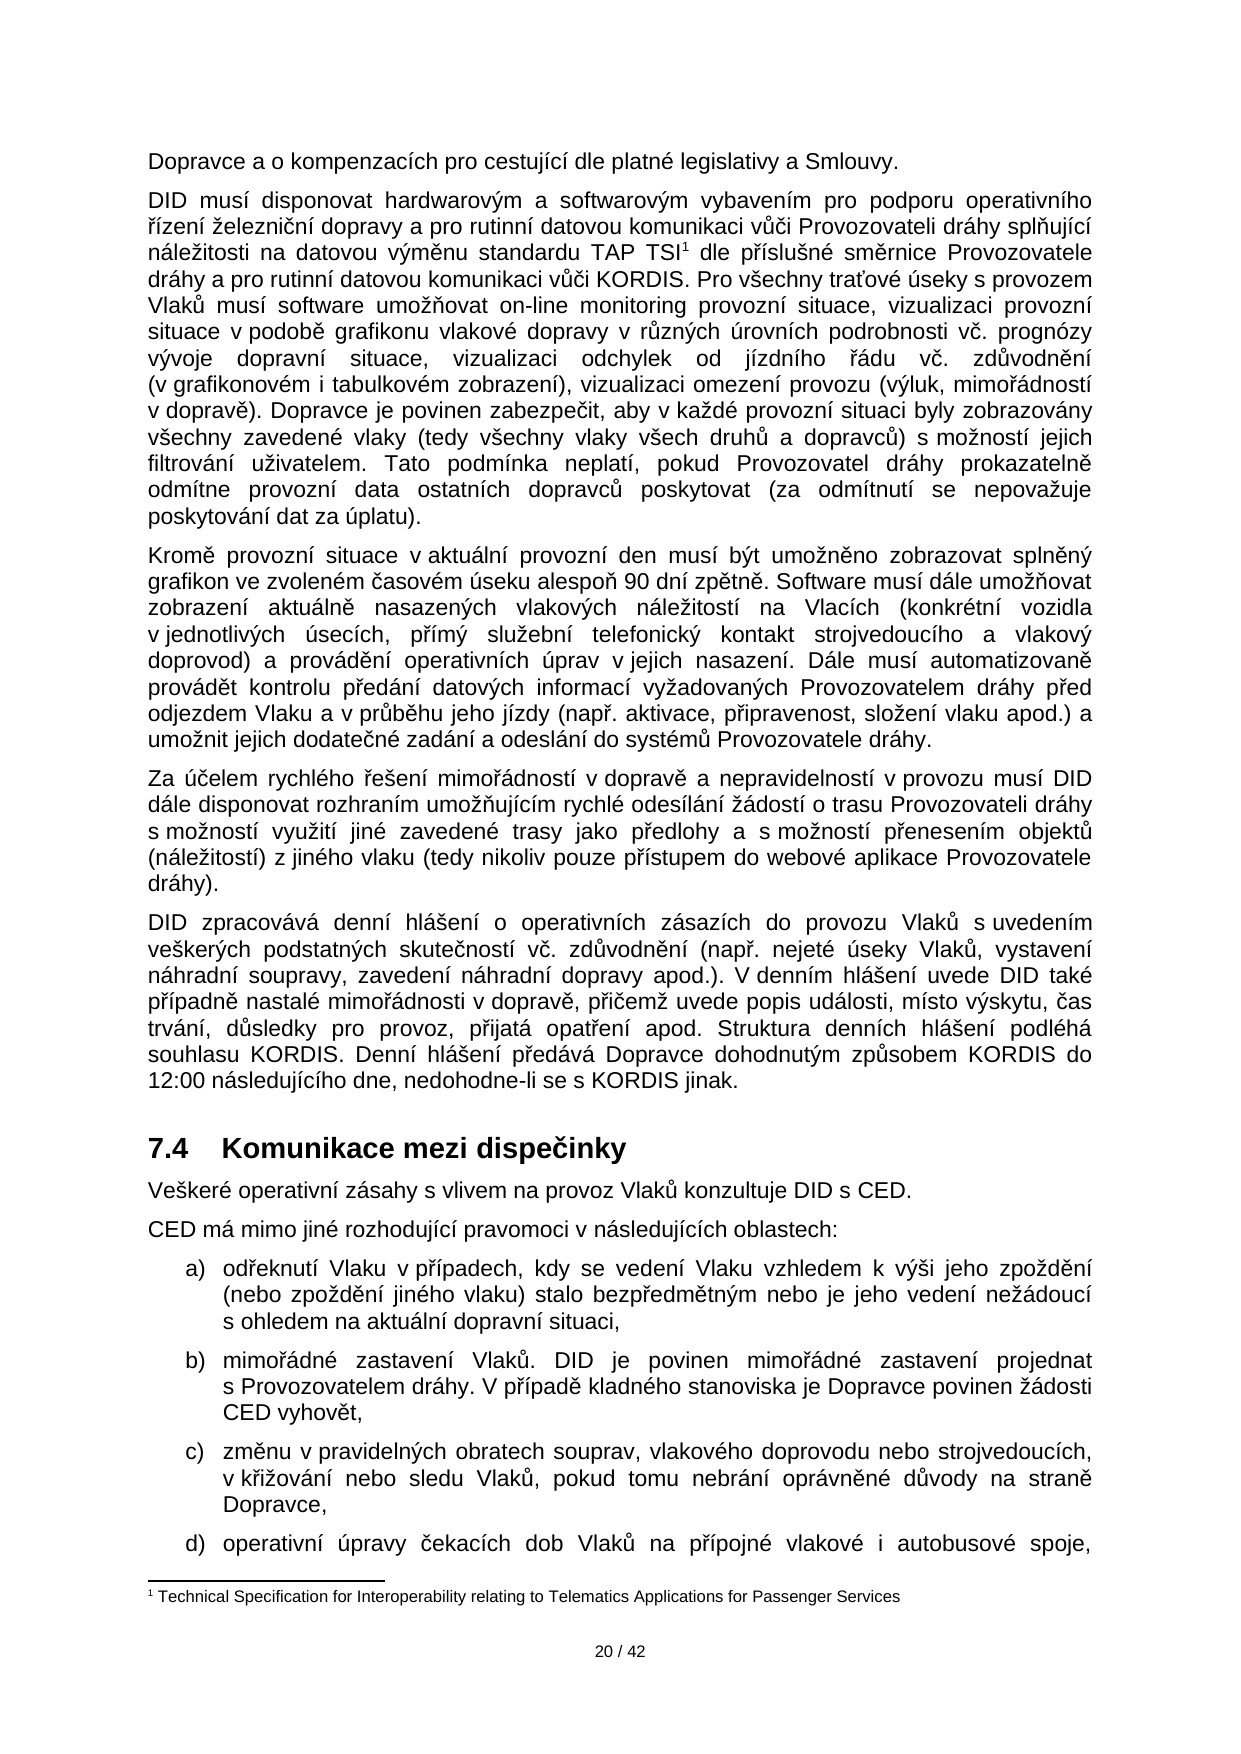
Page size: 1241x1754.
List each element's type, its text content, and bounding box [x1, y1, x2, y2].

text Veškeré operativní zásahy s vlivem na provoz Vlaků konzultuje DID s CED. [148, 1177, 1092, 1204]
subtitle Komunikace mezi dispečinky [148, 1131, 1092, 1165]
text Za účelem rychlého řešení mimořádností v dopravě a nepravidelností v provozu musí DID dále disponovat rozhraním umožňujícím rychlé odesílání žádostí o trasu Provozovateli dráhy s možností využití jiné zavedené trasy jako předlohy a s možností přenesením objektů (náležitostí) z jiného vlaku (tedy nikoliv pouze přístupem do webové aplikace Provozovatele dráhy). [148, 765, 1092, 897]
list odřeknutí Vlaku v případech, kdy se vedení Vlaku vzhledem k výši jeho zpoždění (nebo zpoždění jiného vlaku) stalo bezpředmětným nebo je jeho vedení nežádoucí s ohledem na aktuální dopravní situaci, [185, 1255, 1092, 1334]
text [148, 148, 1092, 174]
text DID musí disponovat hardwarovým a softwarovým vybavením pro podporu operativního řízení železniční dopravy a pro rutinní datovou komunikaci vůči Provozovateli dráhy splňující náležitosti na datovou výměnu standardu TAP TSI dle příslušné směrnice Provozovatele dráhy a pro rutinní datovou komunikaci vůči KORDIS. Pro všechny traťové úseky s provozem Vlaků musí software umožňovat on-line monitoring provozní situace, vizualizaci provozní situace v podobě grafikonu vlakové dopravy v různých úrovních podrobnosti vč. prognózy vývoje dopravní situace, vizualizaci odchylek od jízdního řádu vč. zdůvodnění (v grafikonovém i tabulkovém zobrazení), vizualizaci omezení provozu (výluk, mimořádností v dopravě). Dopravce je povinen zabezpečit, aby v každé provozní situaci byly zobrazovány všechny zavedené vlaky (tedy všechny vlaky všech druhů a dopravců) s možností jejich filtrování uživatelem. Tato podmínka neplatí, pokud Provozovatel dráhy prokazatelně odmítne provozní data ostatních dopravců poskytovat (za odmítnutí se nepovažuje poskytování dat za úplatu). [148, 187, 1092, 529]
text DID zpracovává denní hlášení o operativních zásazích do provozu Vlaků s uvedením veškerých podstatných skutečností vč. zdůvodnění (např. nejeté úseky Vlaků, vystavení náhradní soupravy, zavedení náhradní dopravy apod.). V denním hlášení uvede DID také případně nastalé mimořádnosti v dopravě, přičemž uvede popis události, místo výskytu, čas trvání, důsledky pro provoz, přijatá opatření apod. Struktura denních hlášení podléhá souhlasu KORDIS. Denní hlášení předává Dopravce dohodnutým způsobem KORDIS do 12:00 následujícího dne, nedohodne-li se s KORDIS jinak. [148, 909, 1092, 1094]
text Kromě provozní situace v aktuální provozní den musí být umožněno zobrazovat splněný grafikon ve zvoleném časovém úseku alespoň 90 dní zpětně. Software musí dále umožňovat zobrazení aktuálně nasazených vlakových náležitostí na Vlacích (konkrétní vozidla v jednotlivých úsecích, přímý služební telefonický kontakt strojvedoucího a vlakový doprovod) a provádění operativních úprav v jejich nasazení. Dále musí automatizovaně provádět kontrolu předání datových informací vyžadovaných Provozovatelem dráhy před odjezdem Vlaku a v průběhu jeho jízdy (např. aktivace, připravenost, složení vlaku apod.) a umožnit jejich dodatečné zadání a odeslání do systémů Provozovatele dráhy. [148, 542, 1092, 752]
list mimořádné zastavení Vlaků. DID je povinen mimořádné zastavení projednat s Provozovatelem dráhy. V případě kladného stanoviska je Dopravce povinen žádosti vyhovět, [185, 1347, 1092, 1426]
list změnu v pravidelných obratech souprav, vlakového doprovodu nebo strojvedoucích, v křižování nebo sledu Vlaků, pokud tomu nebrání oprávněné důvody na straně Dopravce, [185, 1438, 1092, 1517]
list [185, 1530, 1092, 1556]
text CED má mimo jiné rozhodující pravomoci v následujících oblastech: [148, 1216, 1092, 1242]
